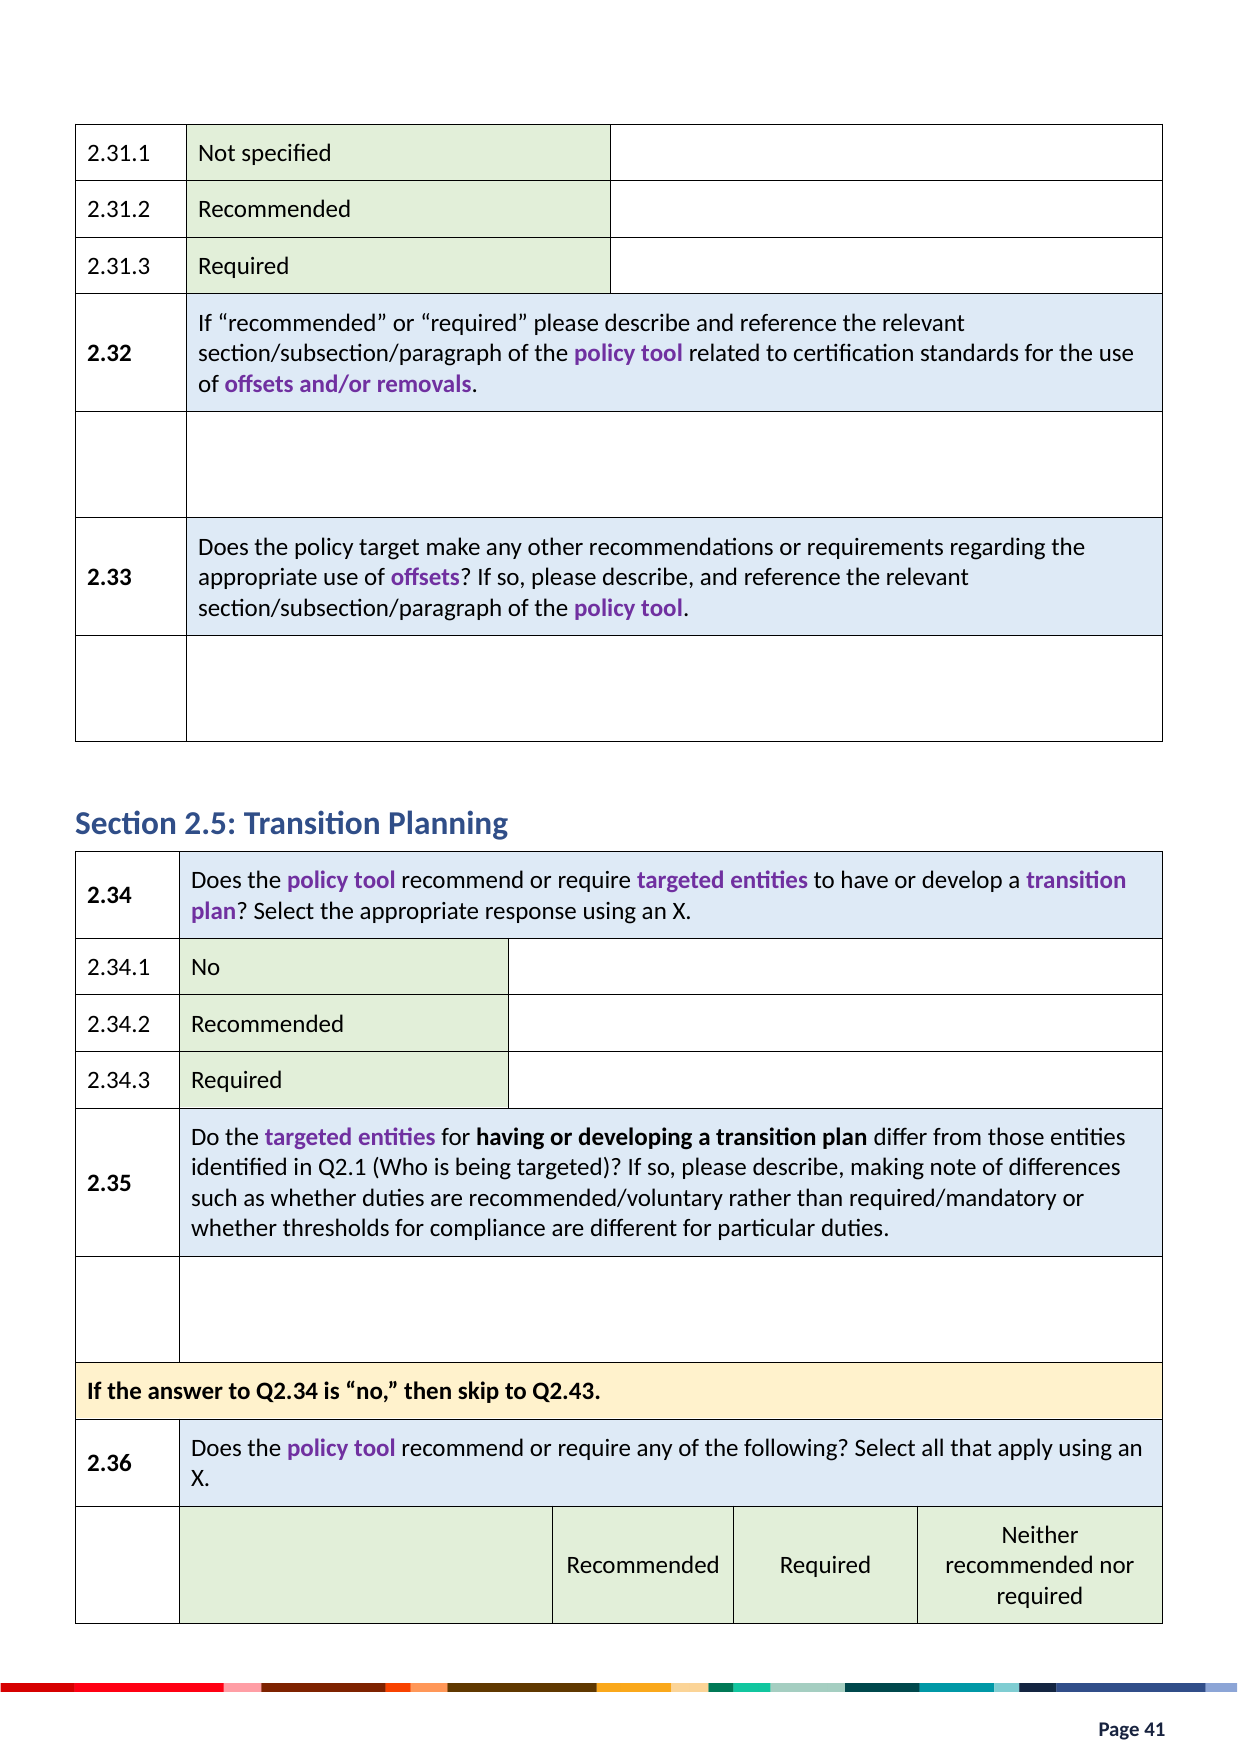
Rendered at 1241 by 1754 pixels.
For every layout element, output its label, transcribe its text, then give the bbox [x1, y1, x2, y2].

table_cell 2.34.3 [76, 1052, 179, 1107]
table_cell Recommended [187, 181, 610, 237]
table_cell Does the policy tool recommend or require any of the following? Select all that apply using an X. [180, 1420, 1162, 1506]
table_cell 2.35 [76, 1109, 179, 1256]
table_cell [180, 1507, 552, 1623]
table_cell [611, 181, 1162, 237]
table_cell Required [734, 1507, 917, 1623]
table_cell [76, 412, 186, 517]
table_header 2.34 [76, 852, 179, 938]
table_cell Not specified [187, 125, 610, 180]
table_cell [76, 1507, 179, 1623]
table_cell 2.31.3 [76, 238, 186, 293]
table_cell 2.33 [76, 518, 186, 635]
table_cell 2.32 [76, 294, 186, 411]
table_cell 2.34.2 [76, 995, 179, 1051]
table_cell 2.36 [76, 1420, 179, 1506]
table_cell 2.31.2 [76, 181, 186, 237]
table_cell Neither recommended nor required [918, 1507, 1162, 1623]
table_cell If “recommended” or “required” please describe and reference the relevant section/subsection/paragraph of the policy tool related to certification standards for the use of offsets and/or removals. [187, 294, 1162, 411]
subtitle Section 2.5: Transition Planning [75, 802, 1165, 842]
table_cell [187, 636, 1162, 741]
table_cell Recommended [180, 995, 508, 1051]
table_cell [76, 636, 186, 741]
table_cell 2.31.1 [76, 125, 186, 180]
table_cell [509, 939, 1162, 994]
table_cell [76, 1257, 179, 1362]
table_cell [180, 1257, 1162, 1362]
table_cell Does the policy target make any other recommendations or requirements regarding the appropriate use of offsets? If so, please describe, and reference the relevant section/subsection/paragraph of the policy tool. [187, 518, 1162, 635]
table_cell [611, 125, 1162, 180]
table_cell Required [187, 238, 610, 293]
table_cell Recommended [553, 1507, 733, 1623]
table_cell [611, 238, 1162, 293]
table_cell [509, 995, 1162, 1051]
picture [0, 1683, 1236, 1692]
table_cell Required [180, 1052, 508, 1107]
table_cell If the answer to Q2.34 is “no,” then skip to Q2.43. [76, 1363, 1162, 1418]
table_cell [187, 412, 1162, 517]
table_cell [509, 1052, 1162, 1107]
table_header Does the policy tool recommend or require targeted entities to have or develop a transition plan? Select the appropriate response using an X. [180, 852, 1162, 938]
table_cell Do the targeted entities for having or developing a transition plan differ from those entities identified in Q2.1 (Who is being targeted)? If so, please describe, making note of differences such as whether duties are recommended/voluntary rather than required/mandatory or whether thresholds for compliance are different for particular duties. [180, 1109, 1162, 1256]
table_cell No [180, 939, 508, 994]
table_cell 2.34.1 [76, 939, 179, 994]
